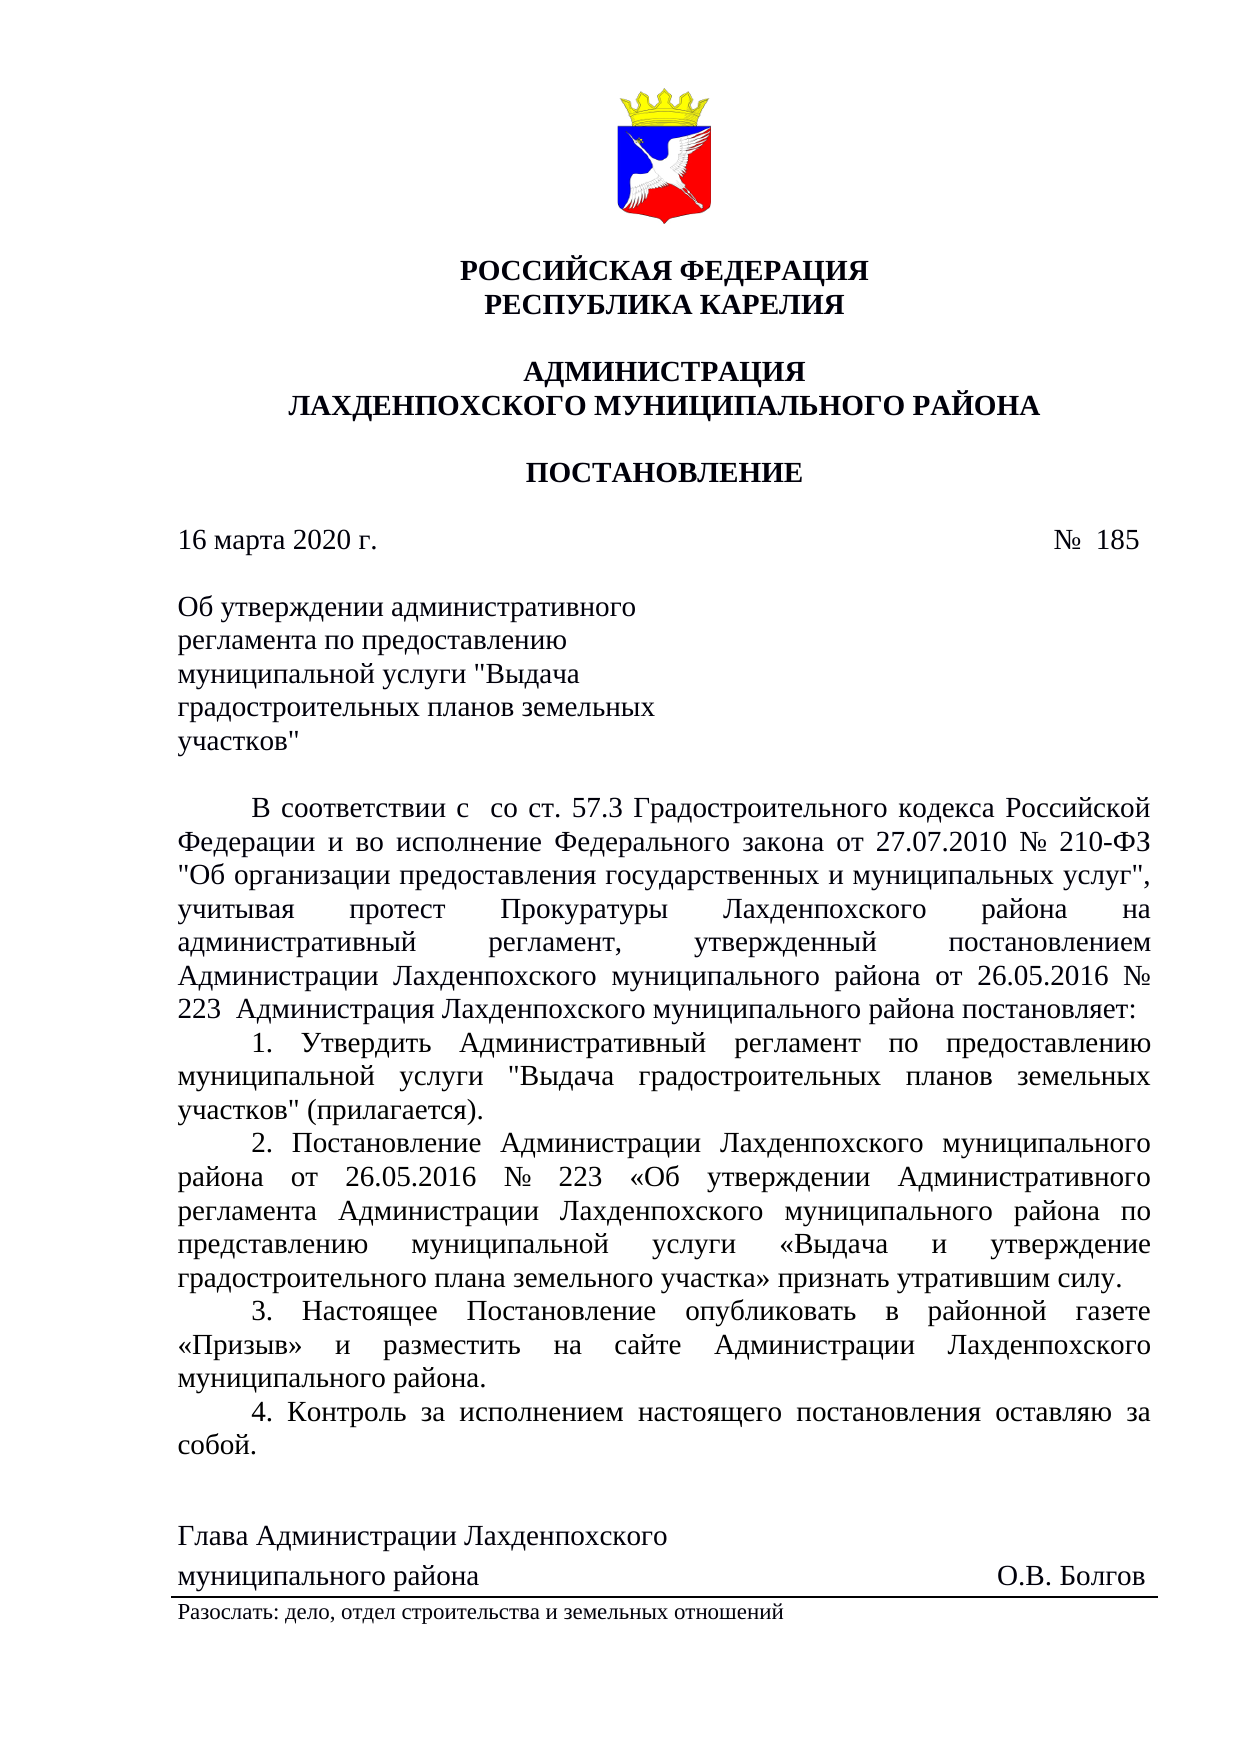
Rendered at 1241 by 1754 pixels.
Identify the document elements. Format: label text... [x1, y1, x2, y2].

text Глава Администрации Лахденпохского [177, 1518, 1152, 1552]
text 3. Настоящее Постановление опубликовать в районной газете «Призыв» и разместить на сайте Администрации Лахденпохского муниципального района. [177, 1293, 1152, 1394]
text градостроительных планов земельных участков" [177, 689, 679, 757]
text Об утверждении административного [177, 589, 679, 622]
text Разослать: дело, отдел строительства и земельных отношений [177, 1598, 1152, 1624]
text муниципальной услуги "Выдача [177, 656, 679, 689]
text регламента по предоставлению [177, 622, 679, 656]
text 2. Постановление Администрации Лахденпохского муниципального района от 26.05.2016 № 223 «Об утверждении Административного регламента Администрации Лахденпохского муниципального района по представлению муниципальной услуги «Выдача и утверждение градостроительного плана земельного участка» признать утратившим силу. [177, 1126, 1152, 1293]
text 1. Утвердить Административный регламент по предоставлению муниципальной услуги "Выдача градостроительных планов земельных участков" (прилагается). [177, 1025, 1152, 1126]
text РОССИЙСКАЯ ФЕДЕРАЦИЯ [177, 253, 1152, 287]
text АДМИНИСТРАЦИЯ [177, 354, 1152, 388]
text ПОСТАНОВЛЕНИЕ [177, 455, 1152, 488]
text ЛАХДЕНПОХСКОГО МУНИЦИПАЛЬНОГО РАЙОНА [177, 388, 1152, 421]
text 16 марта 2020 г. № 185 [177, 522, 1152, 555]
text РЕСПУБЛИКА КАРЕЛИЯ [177, 287, 1152, 321]
text муниципального района О.В. Болгов [171, 1552, 1158, 1596]
text 4. Контроль за исполнением настоящего постановления оставляю за собой. [177, 1394, 1152, 1461]
text В соответствии с со ст. 57.3 Градостроительного кодекса Российской Федерации и во исполнение Федерального закона от 27.07.2010 № 210-ФЗ "Об организации предоставления государственных и муниципальных услуг", учитывая протест Прокуратуры Лахденпохского района на административный регламент, утвержденный постановлением Администрации Лахденпохского муниципального района от 26.05.2016 № 223 Администрация Лахденпохского муниципального района постановляет: [177, 790, 1152, 1025]
